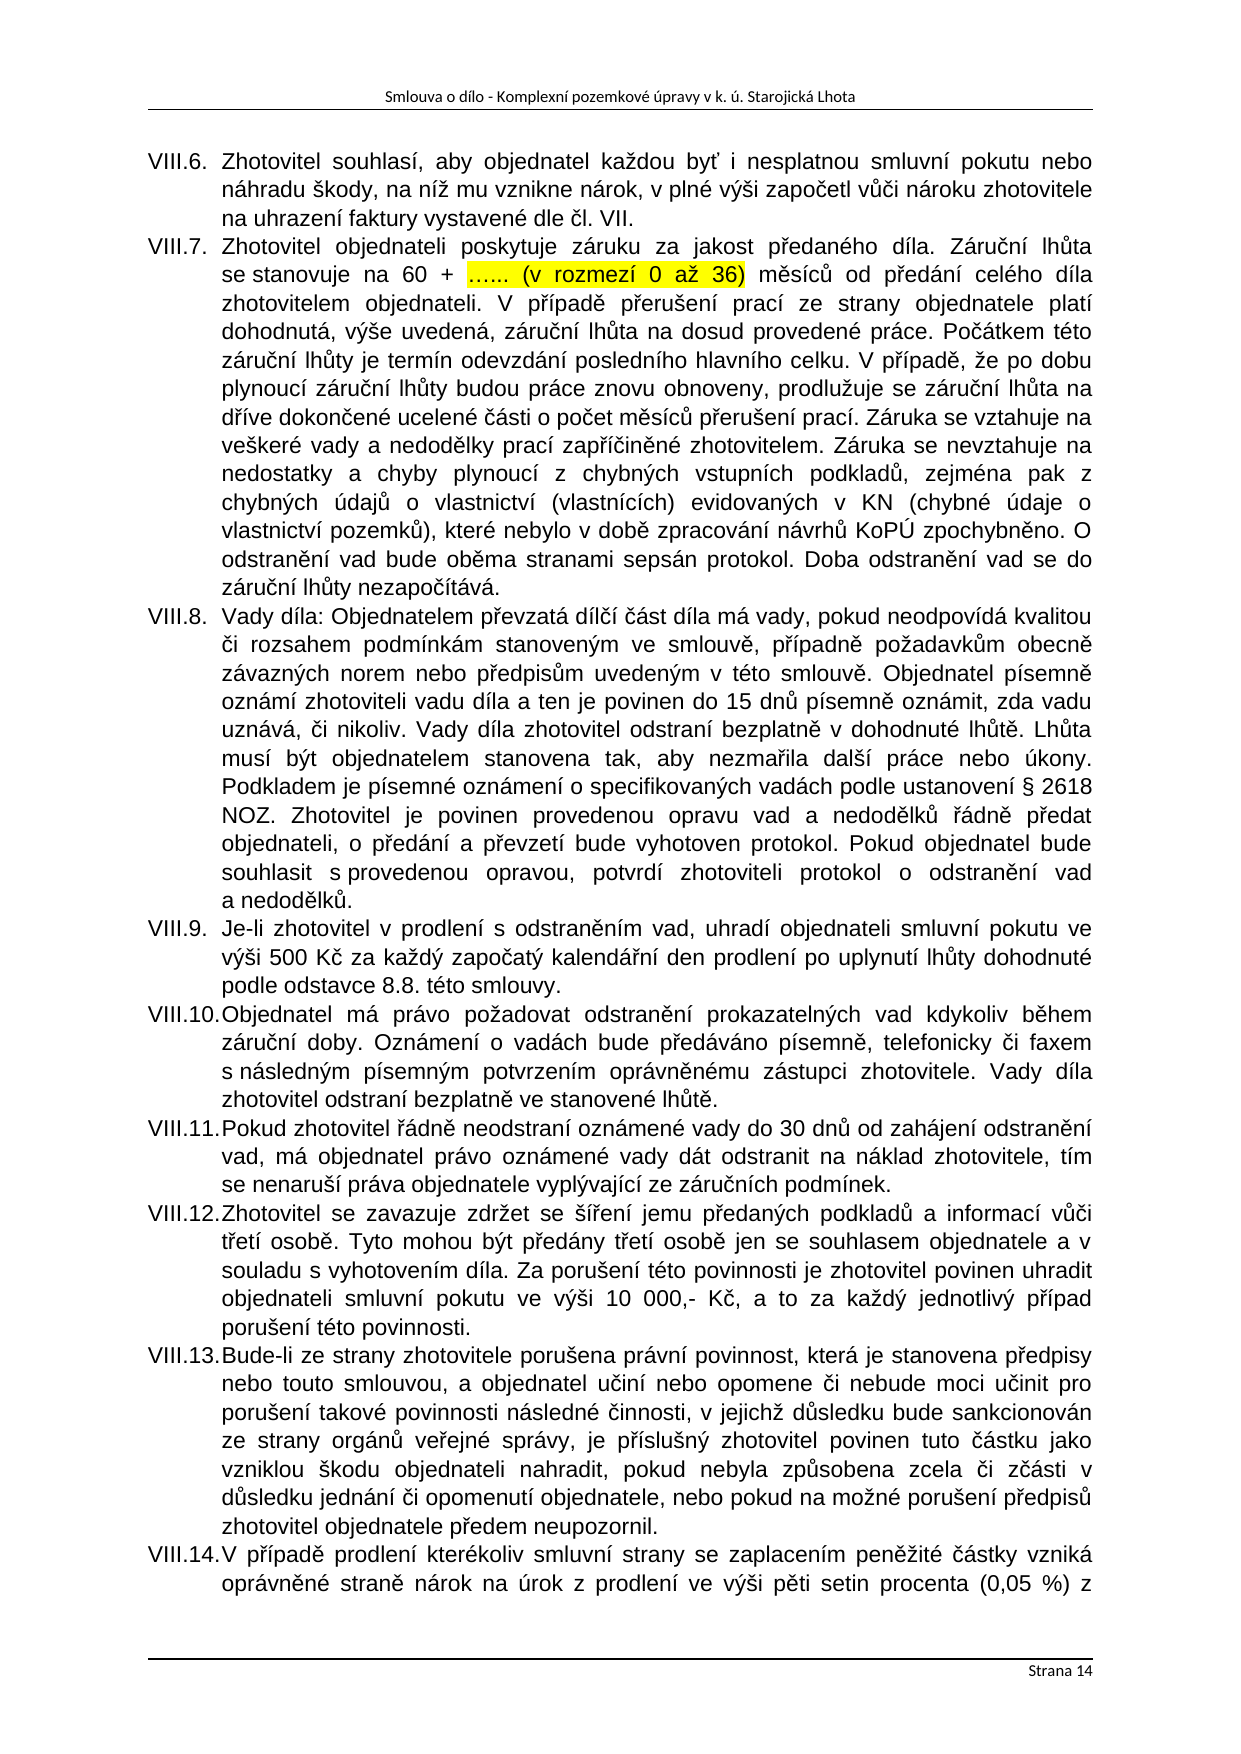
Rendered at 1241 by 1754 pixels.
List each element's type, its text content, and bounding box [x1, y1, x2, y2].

list Vady díla: Objednatelem převzatá dílčí část díla má vady, pokud neodpovídá kvalitou či rozsahem podmínkám stanoveným ve smlouvě, případně požadavkům obecně závazných norem nebo předpisům uvedeným v této smlouvě. Objednatel písemně oznámí zhotoviteli vadu díla a ten je povinen do 15 dnů písemně oznámit, zda vadu uznává, či nikoliv. Vady díla zhotovitel odstraní bezplatně v dohodnuté lhůtě. Lhůta musí být objednatelem stanovena tak, aby nezmařila další práce nebo úkony. Podkladem je písemné oznámení o specifikovaných vadách podle ustanovení § 2618 NOZ. Zhotovitel je povinen provedenou opravu vad a nedodělků řádně předat objednateli, o předání a převzetí bude vyhotoven protokol. Pokud objednatel bude souhlasit s provedenou opravou, potvrdí zhotoviteli protokol o odstranění vad a nedodělků. [148, 603, 1093, 913]
list Pokud zhotovitel řádně neodstraní oznámené vady do 30 dnů od zahájení odstranění vad, má objednatel právo oznámené vady dát odstranit na náklad zhotovitele, tím se nenaruší práva objednatele vyplývající ze záručních podmínek. [148, 1114, 1093, 1198]
list Zhotovitel souhlasí, aby objednatel každou byť i nesplatnou smluvní pokutu nebo náhradu škody, na níž mu vznikne nárok, v plné výši započetl vůči nároku zhotovitele na uhrazení faktury vystavené dle čl. VII. [148, 148, 1093, 231]
list Bude-li ze strany zhotovitele porušena právní povinnost, která je stanovena předpisy nebo touto smlouvou, a objednatel učiní nebo opomene či nebude moci učinit pro porušení takové povinnosti následné činnosti, v jejichž důsledku bude sankcionován ze strany orgánů veřejné správy, je příslušný zhotovitel povinen tuto částku jako vzniklou škodu objednateli nahradit, pokud nebyla způsobena zcela či zčásti v důsledku jednání či opomenutí objednatele, nebo pokud na možné porušení předpisů zhotovitel objednatele předem neupozornil. [148, 1342, 1093, 1539]
list Je-li zhotovitel v prodlení s odstraněním vad, uhradí objednateli smluvní pokutu ve výši 500 Kč za každý započatý kalendářní den prodlení po uplynutí lhůty dohodnuté podle odstavce 8.8. této smlouvy. [148, 915, 1093, 999]
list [148, 1541, 1093, 1596]
list Zhotovitel se zavazuje zdržet se šíření jemu předaných podkladů a informací vůči třetí osobě. Tyto mohou být předány třetí osobě jen se souhlasem objednatele a v souladu s vyhotovením díla. Za porušení této povinnosti je zhotovitel povinen uhradit objednateli smluvní pokutu ve výši 10 000,- Kč, a to za každý jednotlivý případ porušení této povinnosti. [148, 1200, 1093, 1340]
list Objednatel má právo požadovat odstranění prokazatelných vad kdykoliv během záruční doby. Oznámení o vadách bude předáváno písemně, telefonicky či faxem s následným písemným potvrzením oprávněnému zástupci zhotovitele. Vady díla zhotovitel odstraní bezplatně ve stanovené lhůtě. [148, 1001, 1093, 1112]
list Zhotovitel objednateli poskytuje záruku za jakost předaného díla. Záruční lhůta se stanovuje na 60 + …... (v rozmezí 0 až 36) měsíců od předání celého díla zhotovitelem objednateli. V případě přerušení prací ze strany objednatele platí dohodnutá, výše uvedená, záruční lhůta na dosud provedené práce. Počátkem této záruční lhůty je termín odevzdání posledního hlavního celku. V případě, že po dobu plynoucí záruční lhůty budou práce znovu obnoveny, prodlužuje se záruční lhůta na dříve dokončené ucelené části o počet měsíců přerušení prací. Záruka se vztahuje na veškeré vady a nedodělky prací zapříčiněné zhotovitelem. Záruka se nevztahuje na nedostatky a chyby plynoucí z chybných vstupních podkladů, zejména pak z chybných údajů o vlastnictví (vlastnících) evidovaných v KN (chybné údaje o vlastnictví pozemků), které nebylo v době zpracování návrhů KoPÚ zpochybněno. O odstranění vad bude oběma stranami sepsán protokol. Doba odstranění vad se do záruční lhůty nezapočítává. [148, 233, 1093, 601]
